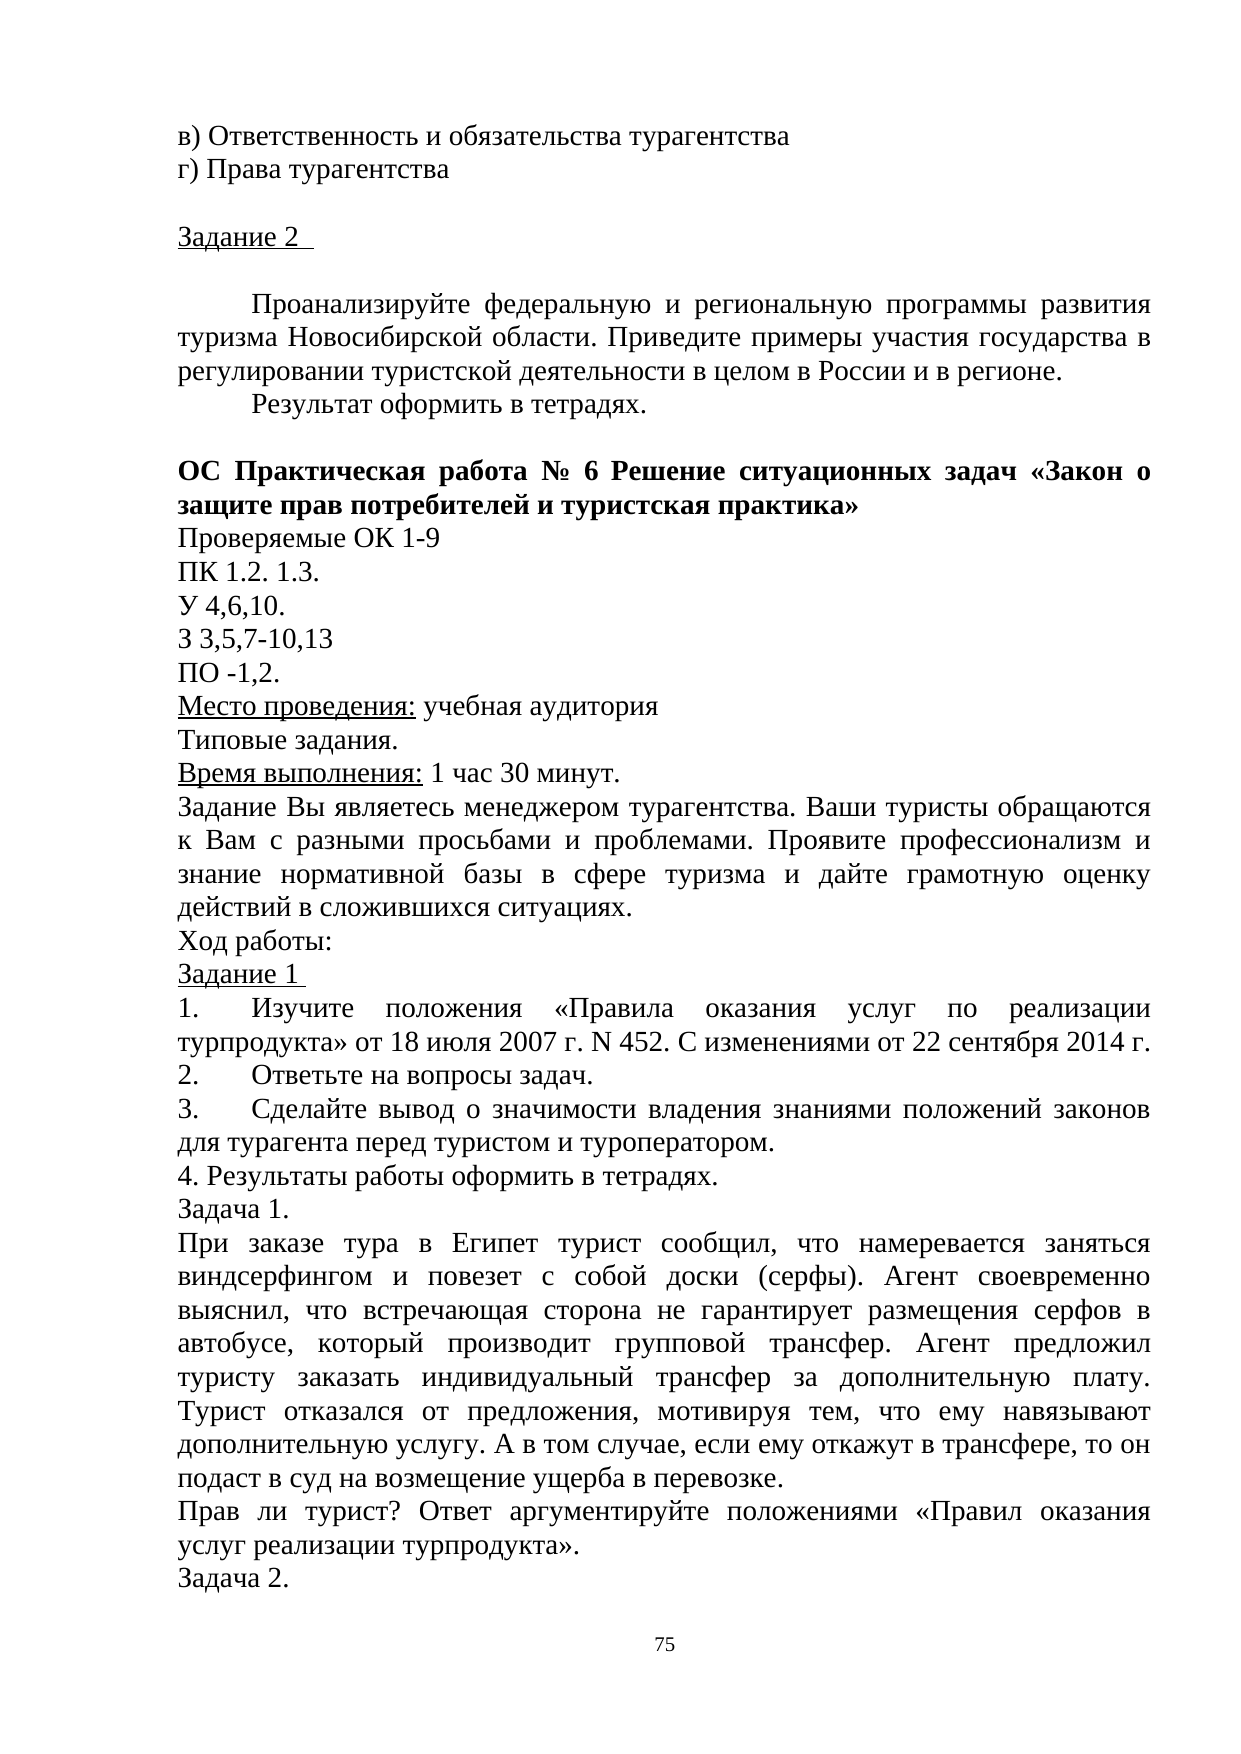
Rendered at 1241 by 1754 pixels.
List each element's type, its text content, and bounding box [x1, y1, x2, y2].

text Время выполнения: 1 час 30 минут. [177, 755, 1152, 789]
text Прав ли турист? Ответ аргументируйте положениями «Правил оказания услуг реализации турпродукта». [177, 1493, 1152, 1560]
text Проанализируйте федеральную и региональную программы развития туризма Новосибирской области. Приведите примеры участия государства в регулировании туристской деятельности в целом в России и в регионе. [177, 286, 1152, 386]
text Результат оформить в тетрадях. [177, 386, 1152, 420]
text в) Ответственность и обязательства турагентства [177, 118, 1152, 152]
text Задача 1. [177, 1191, 1152, 1225]
text Задание 2 [177, 219, 1152, 252]
text 4. Результаты работы оформить в тетрадях. [177, 1158, 1152, 1191]
text ПК 1.2. 1.3. [177, 554, 1152, 588]
text При заказе тура в Египет турист сообщил, что намеревается заняться виндсерфингом и повезет с собой доски (серфы). Агент своевременно выяснил, что встречающая сторона не гарантирует размещения серфов в автобусе, который производит групповой трансфер. Агент предложил туристу заказать индивидуальный трансфер за дополнительную плату. Турист отказался от предложения, мотивируя тем, что ему навязывают дополнительную услугу. А в том случае, если ему откажут в трансфере, то он подаст в суд на возмещение ущерба в перевозке. [177, 1225, 1152, 1493]
text ПО -1,2. [177, 655, 1152, 688]
text Задание 1 [177, 957, 1152, 990]
text ОС Практическая работа № 6 Решение ситуационных задач «Закон о защите прав потребителей и туристская практика» [177, 453, 1152, 521]
text У 4,6,10. [177, 588, 1152, 621]
text 1. Изучите положения «Правила оказания услуг по реализации турпродукта» от 18 июля 2007 г. N 452. С изменениями от 22 сентября 2014 г. [177, 990, 1152, 1057]
text Типовые задания. [177, 722, 1152, 755]
text Задача 2. [177, 1560, 1152, 1594]
text Место проведения: учебная аудитория [177, 688, 1152, 722]
text Проверяемые ОК 1-9 [177, 521, 1152, 554]
text Задание Вы являетесь менеджером турагентства. Ваши туристы обращаются к Вам с разными просьбами и проблемами. Проявите профессионализм и знание нормативной базы в сфере туризма и дайте грамотную оценку действий в сложившихся ситуациях. [177, 789, 1152, 923]
text З 3,5,7-10,13 [177, 621, 1152, 655]
text 2. Ответьте на вопросы задач. [177, 1057, 1152, 1091]
text 3. Сделайте вывод о значимости владения знаниями положений законов для турагента перед туристом и туроператором. [177, 1091, 1152, 1158]
text Ход работы: [177, 923, 1152, 957]
text г) Права турагентства [177, 152, 1152, 185]
